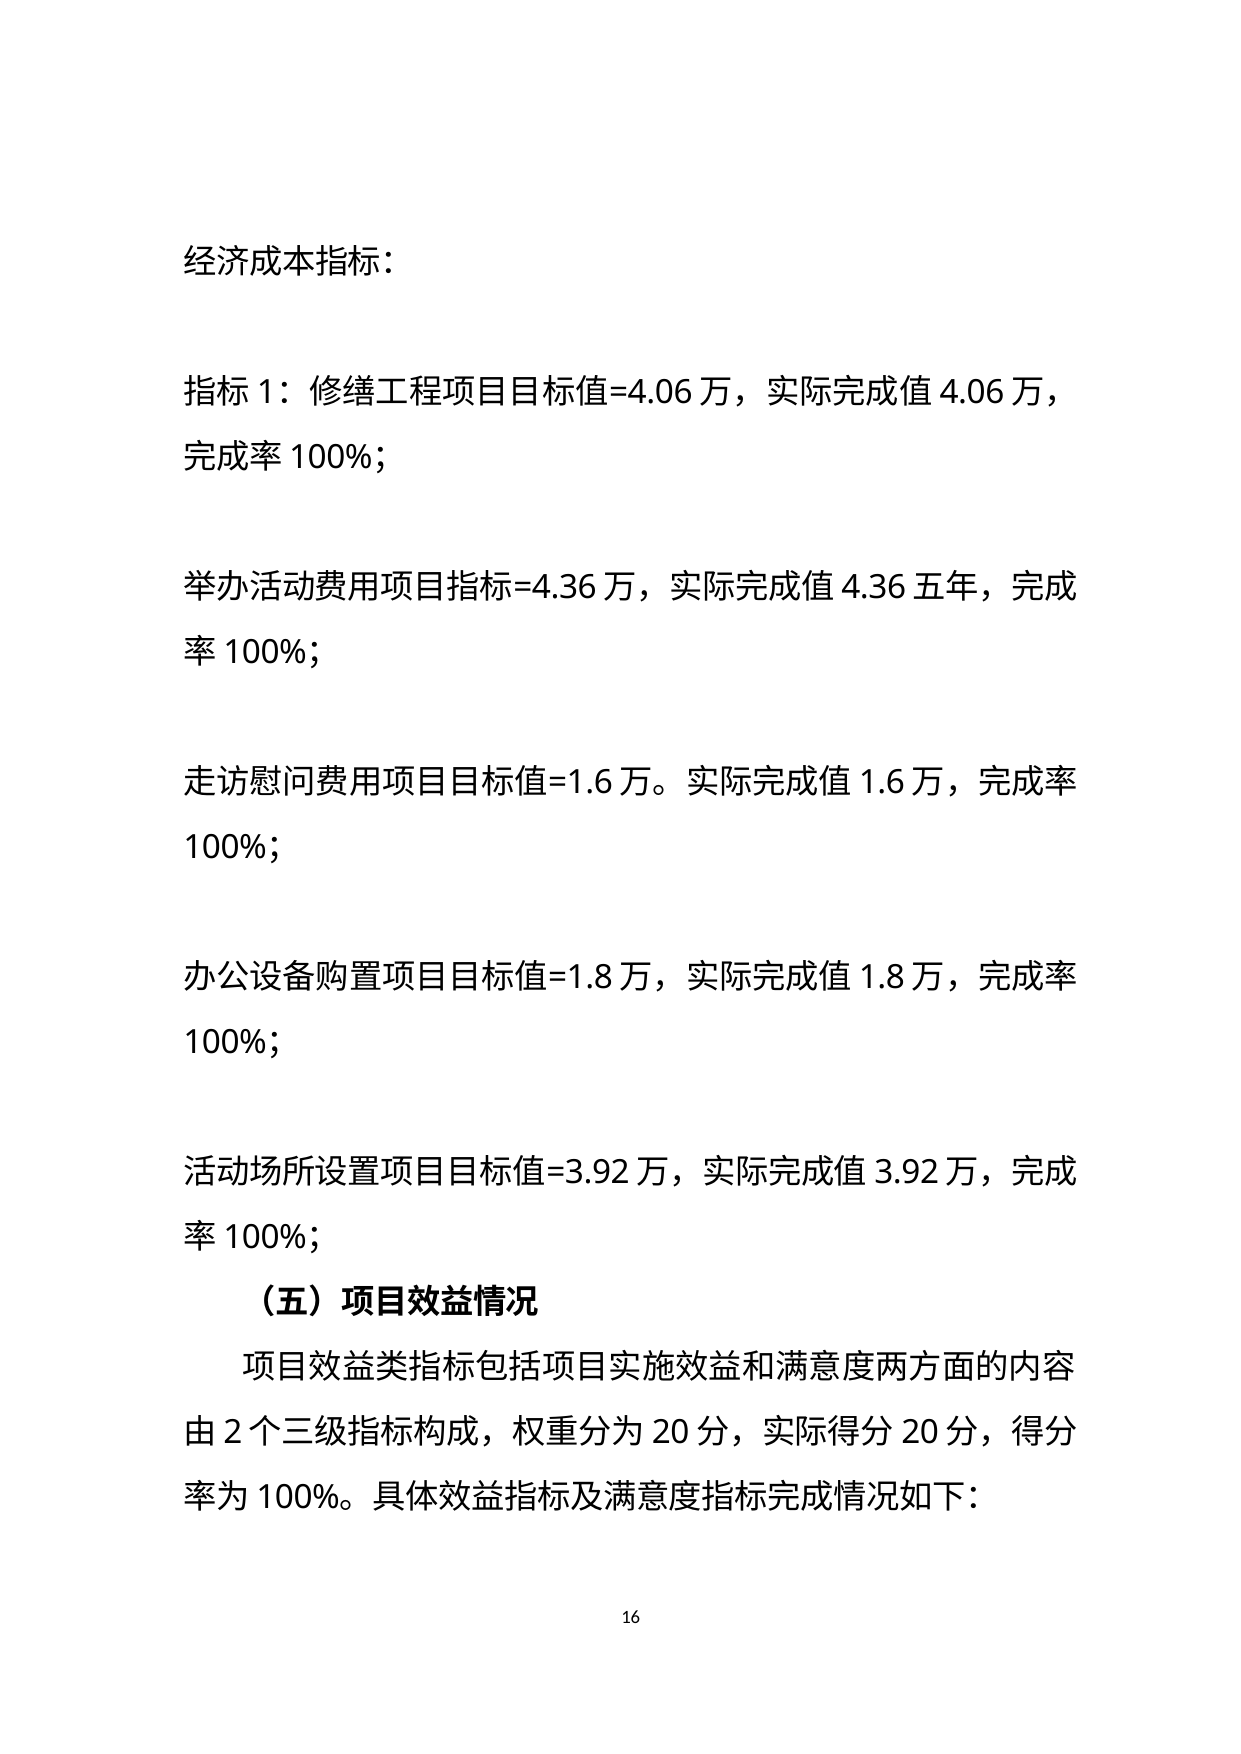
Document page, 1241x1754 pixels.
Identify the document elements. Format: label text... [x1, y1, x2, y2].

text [183, 162, 1078, 1267]
list 项目效益情况 [183, 1267, 1078, 1332]
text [183, 1332, 1078, 1527]
